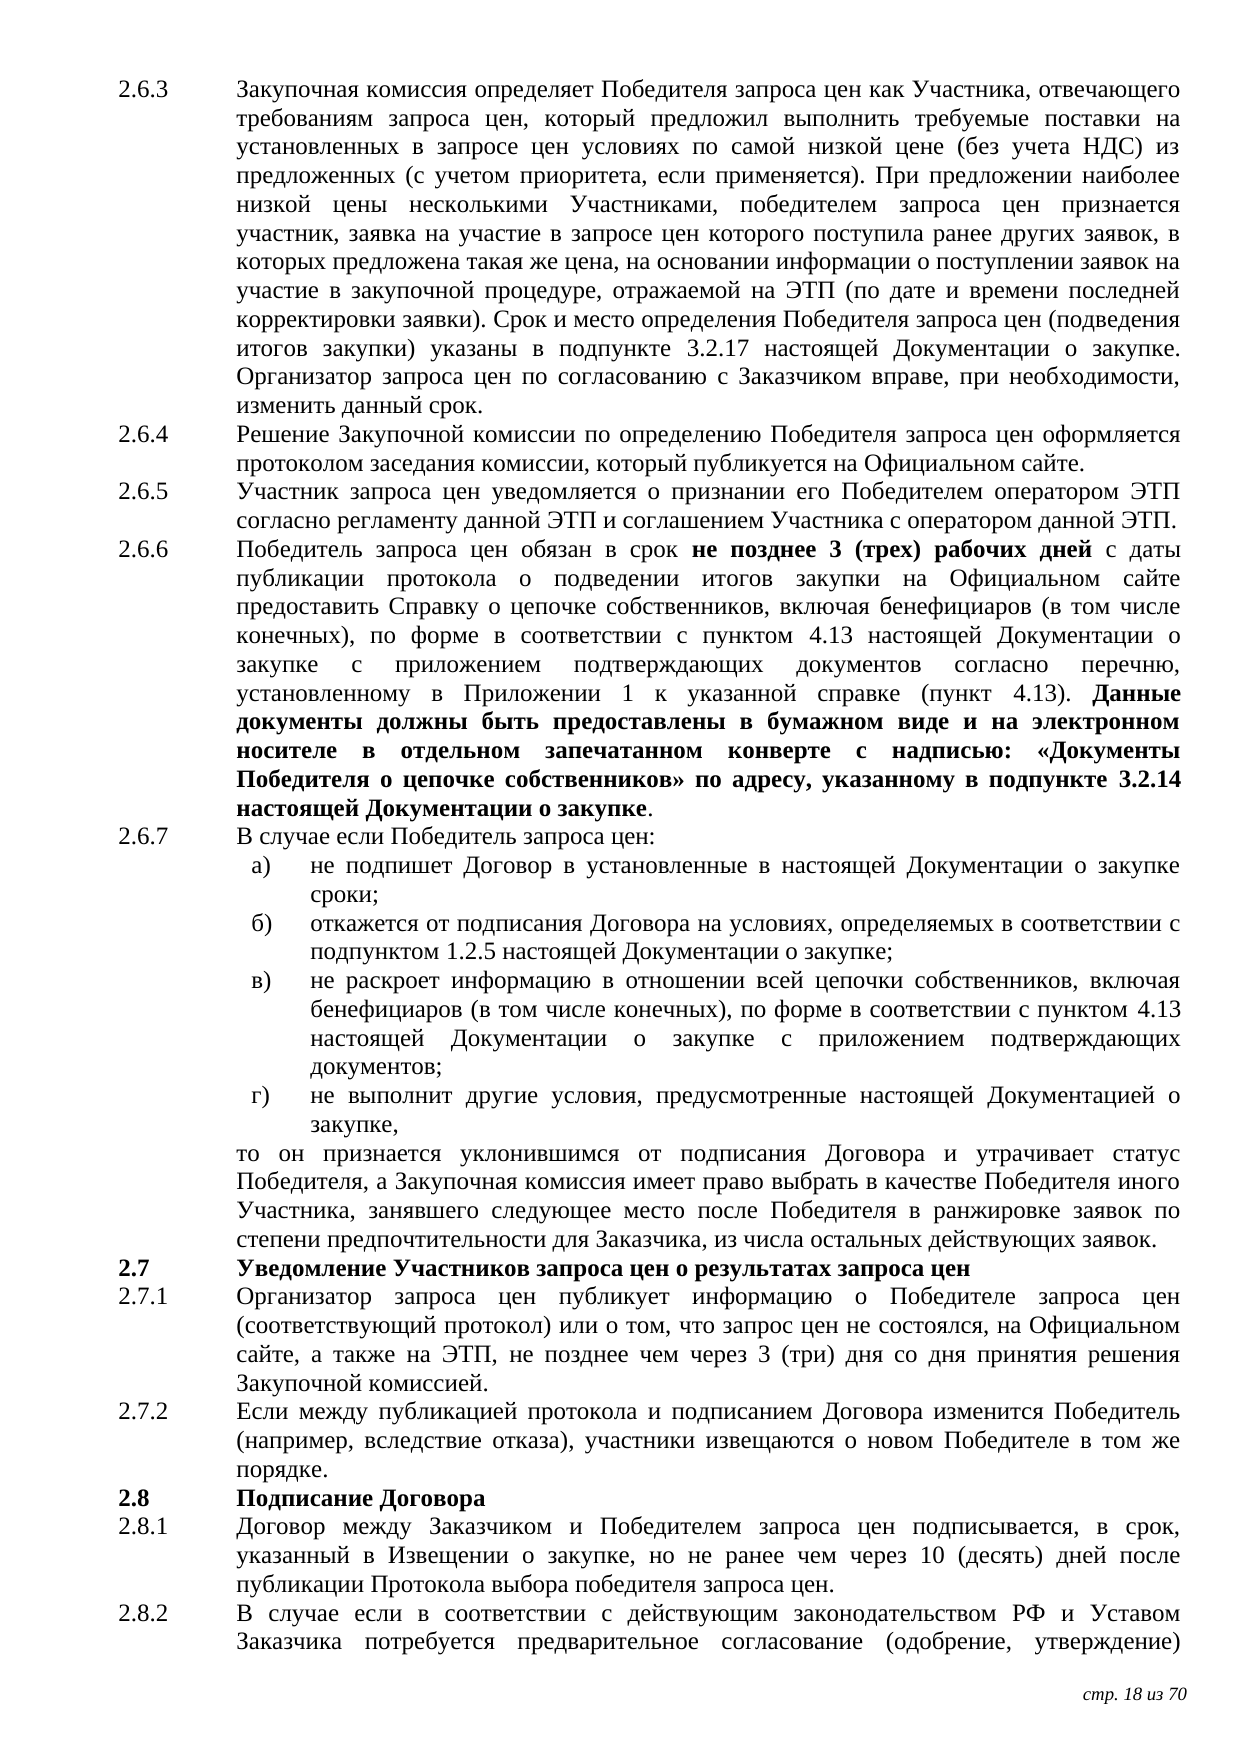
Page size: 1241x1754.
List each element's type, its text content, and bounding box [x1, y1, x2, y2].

text не раскроет информацию в отношении всей цепочки собственников, включая бенефициаров (в том числе конечных), по форме в соответствии с пунктом 4.13 настоящей Документации о закупке с приложением подтверждающих документов; [251, 965, 1181, 1080]
text не выполнит другие условия, предусмотренные настоящей Документацией о закупке, [251, 1080, 1181, 1138]
text Участник запроса цен уведомляется о признании его Победителем оператором ЭТП согласно регламенту данной ЭТП и соглашением Участника с оператором данной ЭТП. [118, 476, 1181, 534]
text Победитель запроса цен обязан в срок не позднее 3 (трех) рабочих дней с даты публикации протокола о подведении итогов закупки на Официальном сайте предоставить Справку о цепочке собственников, включая бенефициаров (в том числе конечных), по форме в соответствии с пунктом 4.13 настоящей Документации о закупке с приложением подтверждающих документов согласно перечню, установленному в Приложении 1 к указанной справке (пункт 4.13). Данные документы должны быть предоставлены в бумажном виде и на электронном носителе в отдельном запечатанном конверте с надписью: «Документы Победителя о цепочке собственников» по адресу, указанному в подпункте 3.2.14 настоящей Документации о закупке. [118, 534, 1181, 821]
list Закупочная комиссия определяет Победителя запроса цен как Участника, отвечающего требованиям запроса цен, который предложил выполнить требуемые поставки на установленных в запросе цен условиях по самой низкой цене (без учета НДС) из предложенных (с учетом приоритета, если применяется). При предложении наиболее низкой цены несколькими Участниками, победителем запроса цен признается участник, заявка на участие в запросе цен которого поступила ранее других заявок, в которых предложена такая же цена, на основании информации о поступлении заявок на участие в закупочной процедуре, отражаемой на ЭТП (по дате и времени последней корректировки заявки). Срок и место определения Победителя запроса цен (подведения итогов закупки) указаны в подпункте 3.2.17 настоящей Документации о закупке. Организатор запроса цен по согласованию с Заказчиком вправе, при необходимости, изменить данный срок. [118, 74, 1181, 419]
list Организатор запроса цен публикует информацию о Победителе запроса цен (соответствующий протокол) или о том, что запрос цен не состоялся, на Официальном сайте, а также на ЭТП, не позднее чем через 3 (три) дня со дня принятия решения Закупочной комиссией. [118, 1281, 1181, 1396]
text Если между публикацией протокола и подписанием Договора изменится Победитель (например, вследствие отказа), участники извещаются о новом Победителе в том же порядке. [118, 1396, 1181, 1483]
text Решение Закупочной комиссии по определению Победителя запроса цен оформляется протоколом заседания комиссии, который публикуется на Официальном сайте. [118, 419, 1181, 476]
subtitle Подписание Договора [118, 1483, 1181, 1511]
subtitle Уведомление Участников запроса цен о результатах запроса цен [118, 1253, 1181, 1281]
text откажется от подписания Договора на условиях, определяемых в соответствии с подпунктом 1.2.5 настоящей Документации о закупке; [251, 908, 1181, 965]
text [118, 1598, 1181, 1655]
text то он признается уклонившимся от подписания Договора и утрачивает статус Победителя, а Закупочная комиссия имеет право выбрать в качестве Победителя иного Участника, занявшего следующее место после Победителя в ранжировке заявок по степени предпочтительности для Заказчика, из числа остальных действующих заявок. [236, 1138, 1181, 1253]
text Договор между Заказчиком и Победителем запроса цен подписывается, в срок, указанный в Извещении о закупке, но не ранее чем через 10 (десять) дней после публикации Протокола выбора победителя запроса цен. [118, 1511, 1181, 1598]
text не подпишет Договор в установленные в настоящей Документации о закупке сроки; [251, 850, 1181, 908]
text В случае если Победитель запроса цен: [118, 821, 1181, 850]
